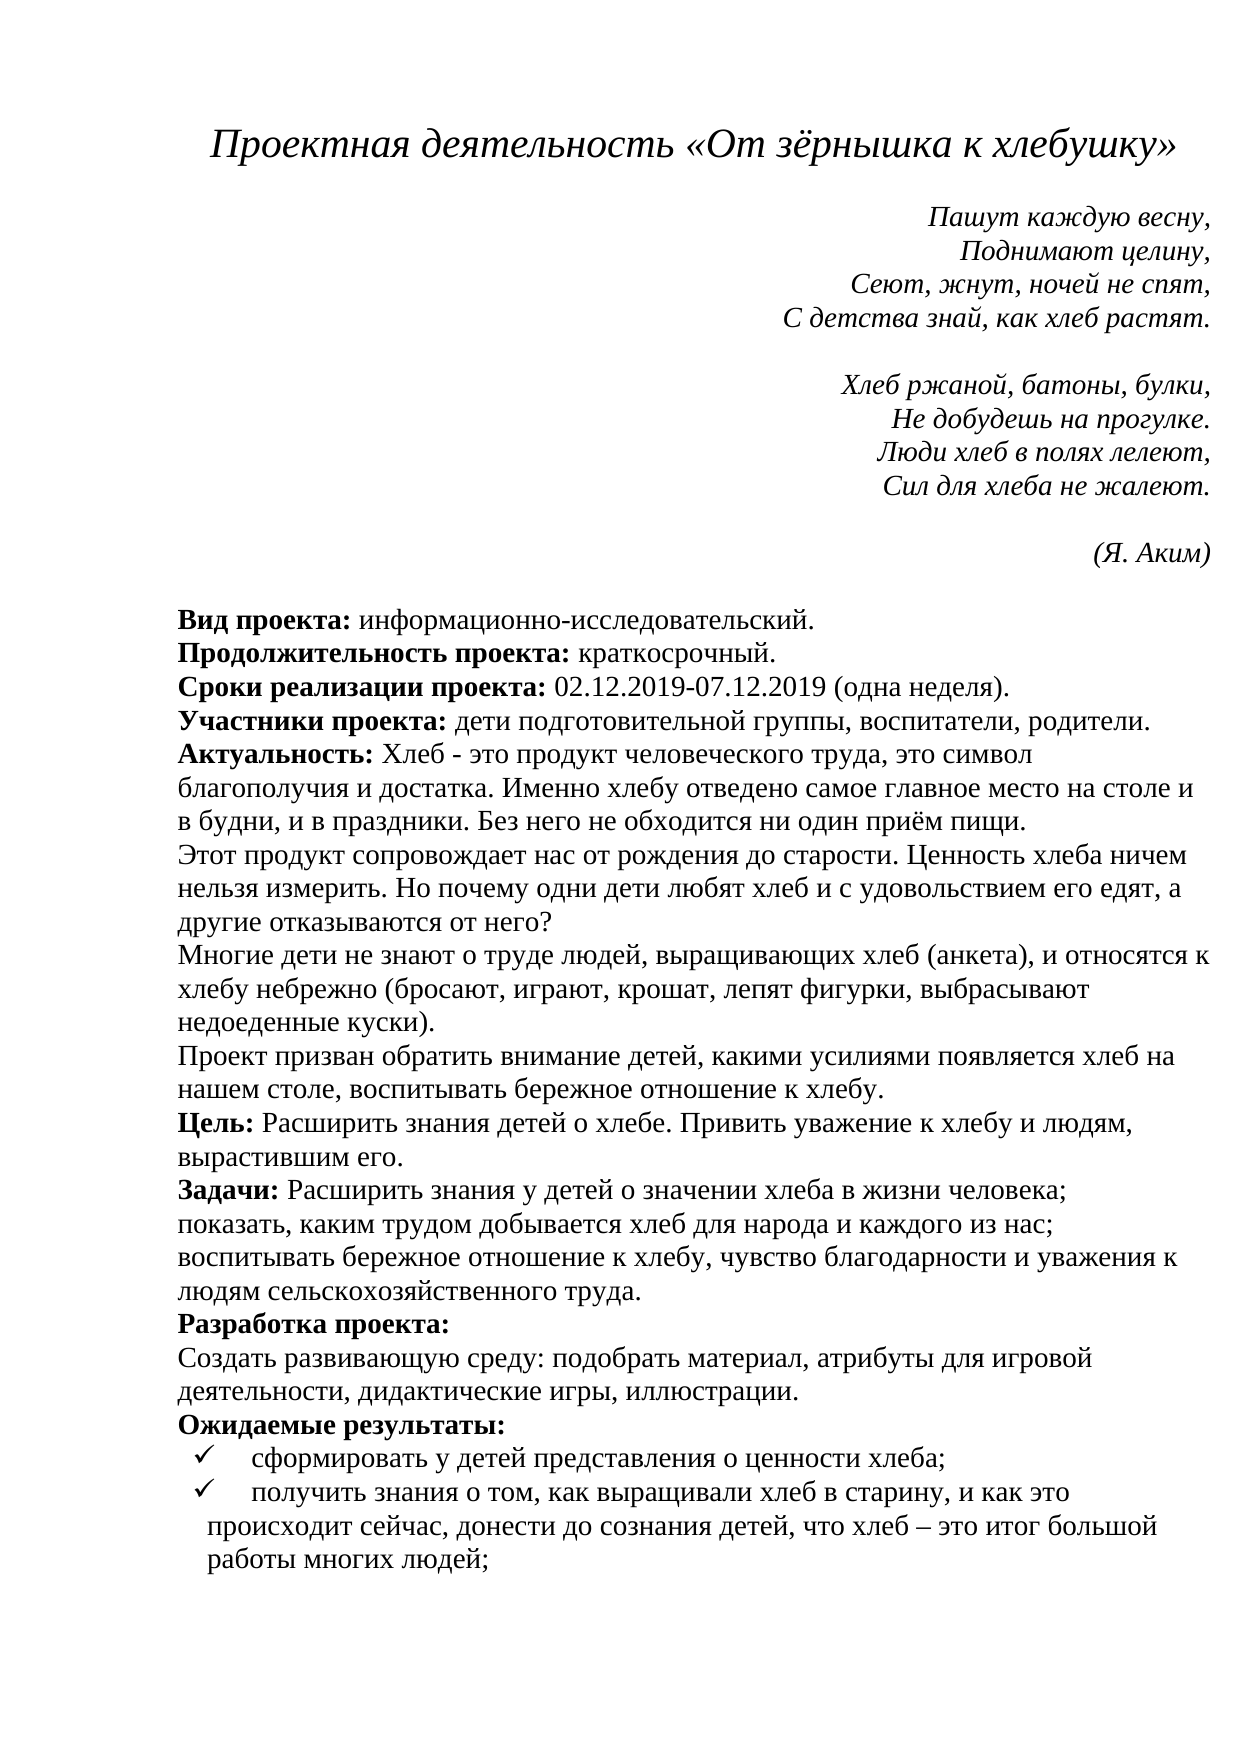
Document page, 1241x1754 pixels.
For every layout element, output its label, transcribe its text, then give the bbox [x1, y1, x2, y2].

text Проектная деятельность «От зёрнышка к хлебушку» [177, 118, 1211, 166]
text Этот продукт сопровождает нас от рождения до старости. Ценность хлеба ничем нельзя измерить. Но почему одни дети любят хлеб и с удовольствием его едят, а другие отказываются от него? [177, 837, 1211, 937]
text С детства знай, как хлеб растят. [177, 300, 1211, 334]
text Разработка проекта: [177, 1306, 1211, 1340]
list сформировать у детей представления о ценности хлеба; [192, 1441, 1211, 1474]
text Люди хлеб в полях лелеют, [177, 434, 1211, 468]
text Участники проекта: дети подготовительной группы, воспитатели, родители. [177, 703, 1211, 736]
text воспитывать бережное отношение к хлебу, чувство благодарности и уважения к людям сельскохозяйственного труда. [177, 1239, 1211, 1306]
text Сил для хлеба не жалеют. [177, 468, 1211, 501]
text Поднимают целину, [177, 233, 1211, 267]
text Не добудешь на прогулке. [177, 401, 1211, 434]
text Ожидаемые результаты: [177, 1407, 1211, 1441]
text Актуальность: Хлеб - это продукт человеческого труда, это символ благополучия и достатка. Именно хлебу отведено самое главное место на столе и в будни, и в праздники. Без него не обходится ни один приём пищи. [177, 736, 1211, 837]
text Вид проекта: информационно-исследовательский. [177, 602, 1211, 636]
text Проект призван обратить внимание детей, какими усилиями появляется хлеб на нашем столе, воспитывать бережное отношение к хлебу. [177, 1038, 1211, 1105]
text показать, каким трудом добывается хлеб для народа и каждого из нас; [177, 1206, 1211, 1239]
text Пашут каждую весну, [177, 199, 1211, 233]
text Задачи: Расширить знания у детей о значении хлеба в жизни человека; [177, 1172, 1211, 1206]
text Цель: Расширить знания детей о хлебе. Привить уважение к хлебу и людям, вырастившим его. [177, 1105, 1211, 1172]
text Сроки реализации проекта: 02.12.2019-07.12.2019 (одна неделя). [177, 669, 1211, 703]
text Многие дети не знают о труде людей, выращивающих хлеб (анкета), и относятся к хлебу небрежно (бросают, играют, крошат, лепят фигурки, выбрасывают недоеденные куски). [177, 937, 1211, 1038]
text Хлеб ржаной, батоны, булки, [177, 367, 1211, 401]
text Создать развивающую среду: подобрать материал, атрибуты для игровой деятельности, дидактические игры, иллюстрации. [177, 1340, 1211, 1407]
list получить знания о том, как выращивали хлеб в старину, и как это происходит сейчас, донести до сознания детей, что хлеб – это итог большой работы многих людей; [192, 1474, 1211, 1575]
text (Я. Аким) [177, 535, 1211, 568]
text Продолжительность проекта: краткосрочный. [177, 636, 1211, 669]
text Сеют, жнут, ночей не спят, [177, 267, 1211, 300]
